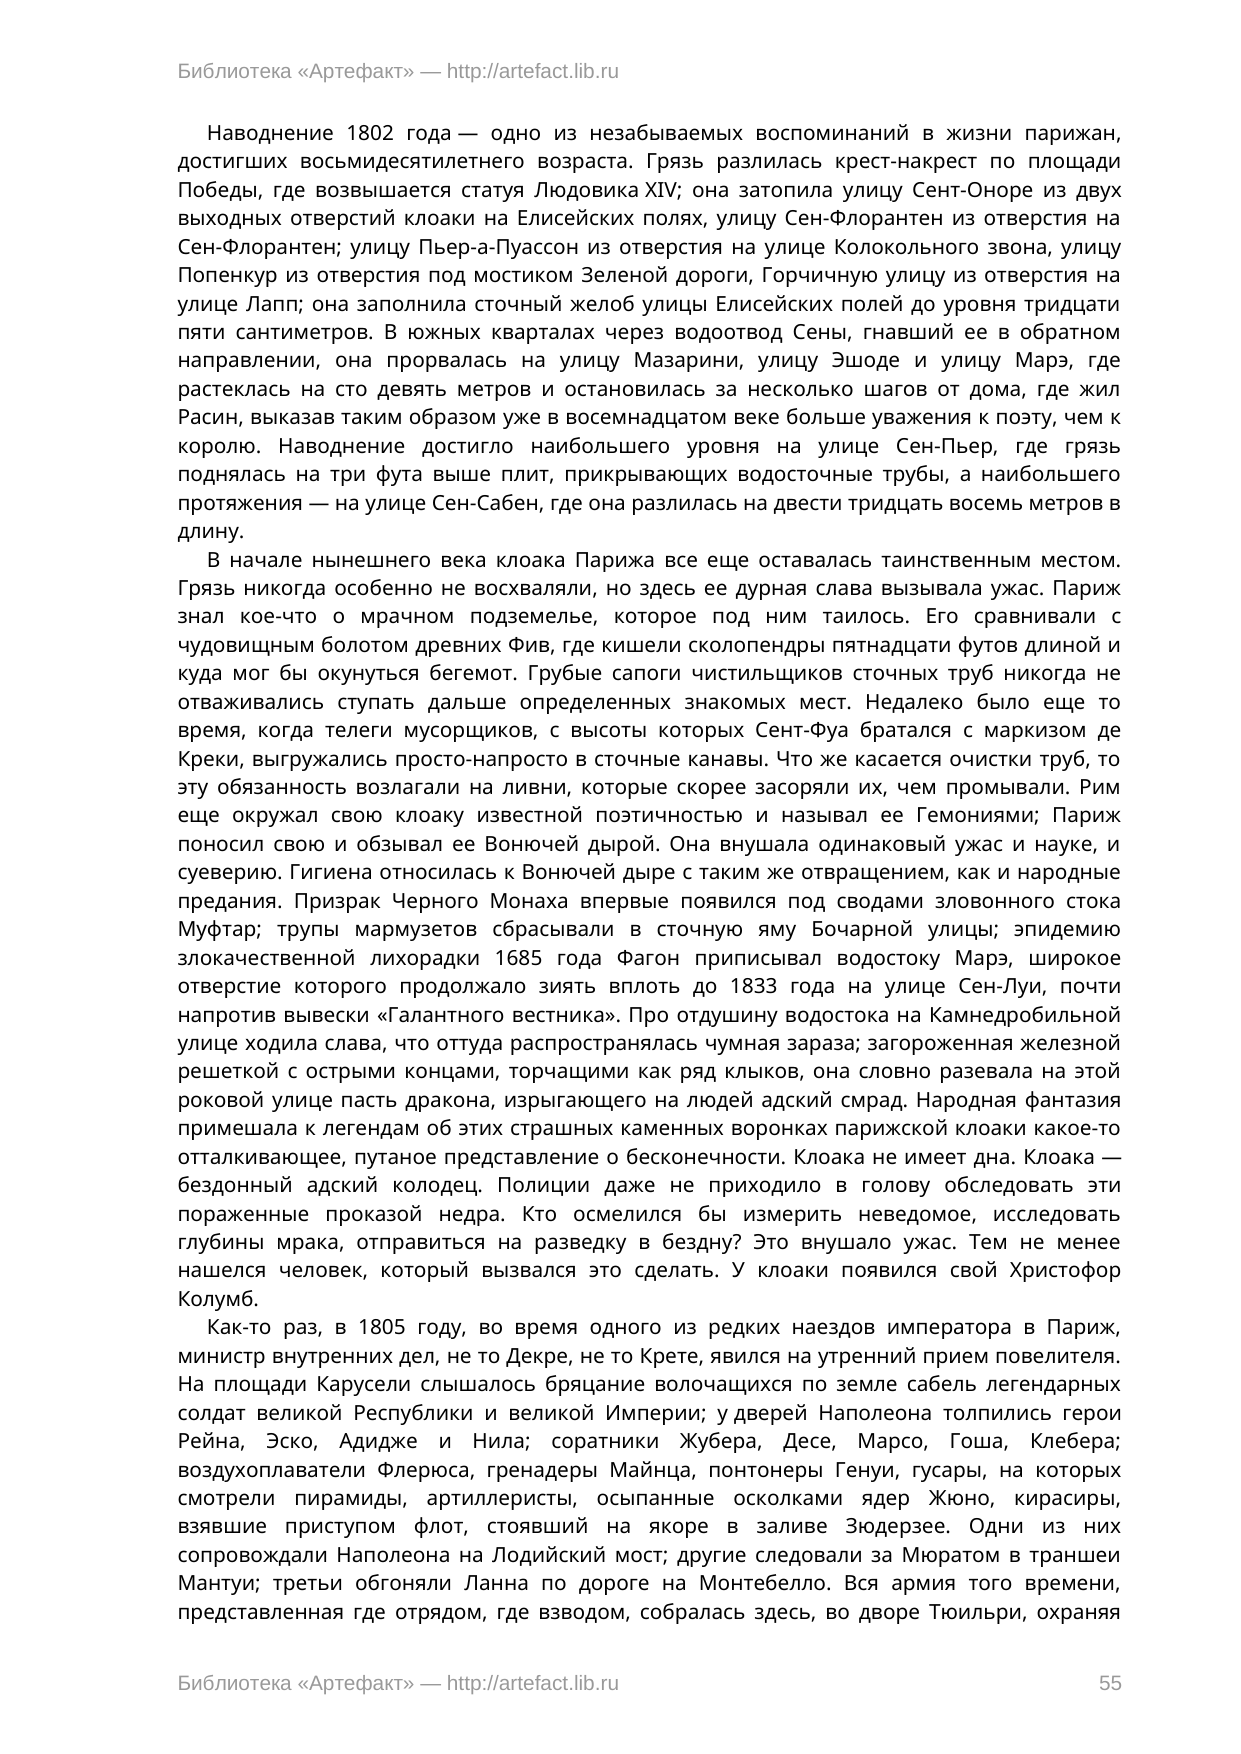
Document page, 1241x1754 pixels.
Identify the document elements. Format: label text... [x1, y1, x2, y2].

text Наводнение 1802 года — одно из незабываемых воспоминаний в жизни парижан, достигших восьмидесятилетнего возраста. Грязь разлилась крест-накрест по площади Победы, где возвышается статуя Людовика XIV; она затопила улицу Сент-Оноре из двух выходных отверстий клоаки на Елисейских полях, улицу Сен-Флорантен из отверстия на Сен-Флорантен; улицу Пьер-а-Пуассон из отверстия на улице Колокольного звона, улицу Попенкур из отверстия под мостиком Зеленой дороги, Горчичную улицу из отверстия на улице Лапп; она заполнила сточный желоб улицы Елисейских полей до уровня тридцати пяти сантиметров. В южных кварталах через водоотвод Сены, гнавший ее в обратном направлении, она прорвалась на улицу Мазарини, улицу Эшоде и улицу Марэ, где растеклась на сто девять метров и остановилась за несколько шагов от дома, где жил Расин, выказав таким образом уже в восемнадцатом веке больше уважения к поэту, чем к королю. Наводнение достигло наибольшего уровня на улице Сен-Пьер, где грязь поднялась на три фута выше плит, прикрывающих водосточные трубы, а наибольшего протяжения — на улице Сен-Сабен, где она разлилась на двести тридцать восемь метров в длину. [177, 118, 1122, 545]
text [177, 1312, 1122, 1625]
text В начале нынешнего века клоака Парижа все еще оставалась таинственным местом. Грязь никогда особенно не восхваляли, но здесь ее дурная слава вызывала ужас. Париж знал кое-что о мрачном подземелье, которое под ним таилось. Его сравнивали с чудовищным болотом древних Фив, где кишели сколопендры пятнадцати футов длиной и куда мог бы окунуться бегемот. Грубые сапоги чистильщиков сточных труб никогда не отваживались ступать дальше определенных знакомых мест. Недалеко было еще то время, когда телеги мусорщиков, с высоты которых Сент-Фуа братался с маркизом де Креки, выгружались просто-напросто в сточные канавы. Что же касается очистки труб, то эту обязанность возлагали на ливни, которые скорее засоряли их, чем промывали. Рим еще окружал свою клоаку известной поэтичностью и называл ее Гемониями; Париж поносил свою и обзывал ее Вонючей дырой. Она внушала одинаковый ужас и науке, и суеверию. Гигиена относилась к Вонючей дыре с таким же отвращением, как и народные предания. Призрак Черного Монаха впервые появился под сводами зловонного стока Муфтар; трупы мармузетов сбрасывали в сточную яму Бочарной улицы; эпидемию злокачественной лихорадки 1685 года Фагон приписывал водостоку Марэ, широкое отверстие которого продолжало зиять вплоть до 1833 года на улице Сен-Луи, почти напротив вывески «Галантного вестника». Про отдушину водостока на Камнедробильной улице ходила слава, что оттуда распространялась чумная зараза; загороженная железной решеткой с острыми концами, торчащими как ряд клыков, она словно разевала на этой роковой улице пасть дракона, изрыгающего на людей адский смрад. Народная фантазия примешала к легендам об этих страшных каменных воронках парижской клоаки какое-то отталкивающее, путаное представление о бесконечности. Клоака не имеет дна. Клоака — бездонный адский колодец. Полиции даже не приходило в голову обследовать эти пораженные проказой недра. Кто осмелился бы измерить неведомое, исследовать глубины мрака, отправиться на разведку в бездну? Это внушало ужас. Тем не менее нашелся человек, который вызвался это сделать. У клоаки появился свой Христофор Колумб. [177, 545, 1122, 1312]
